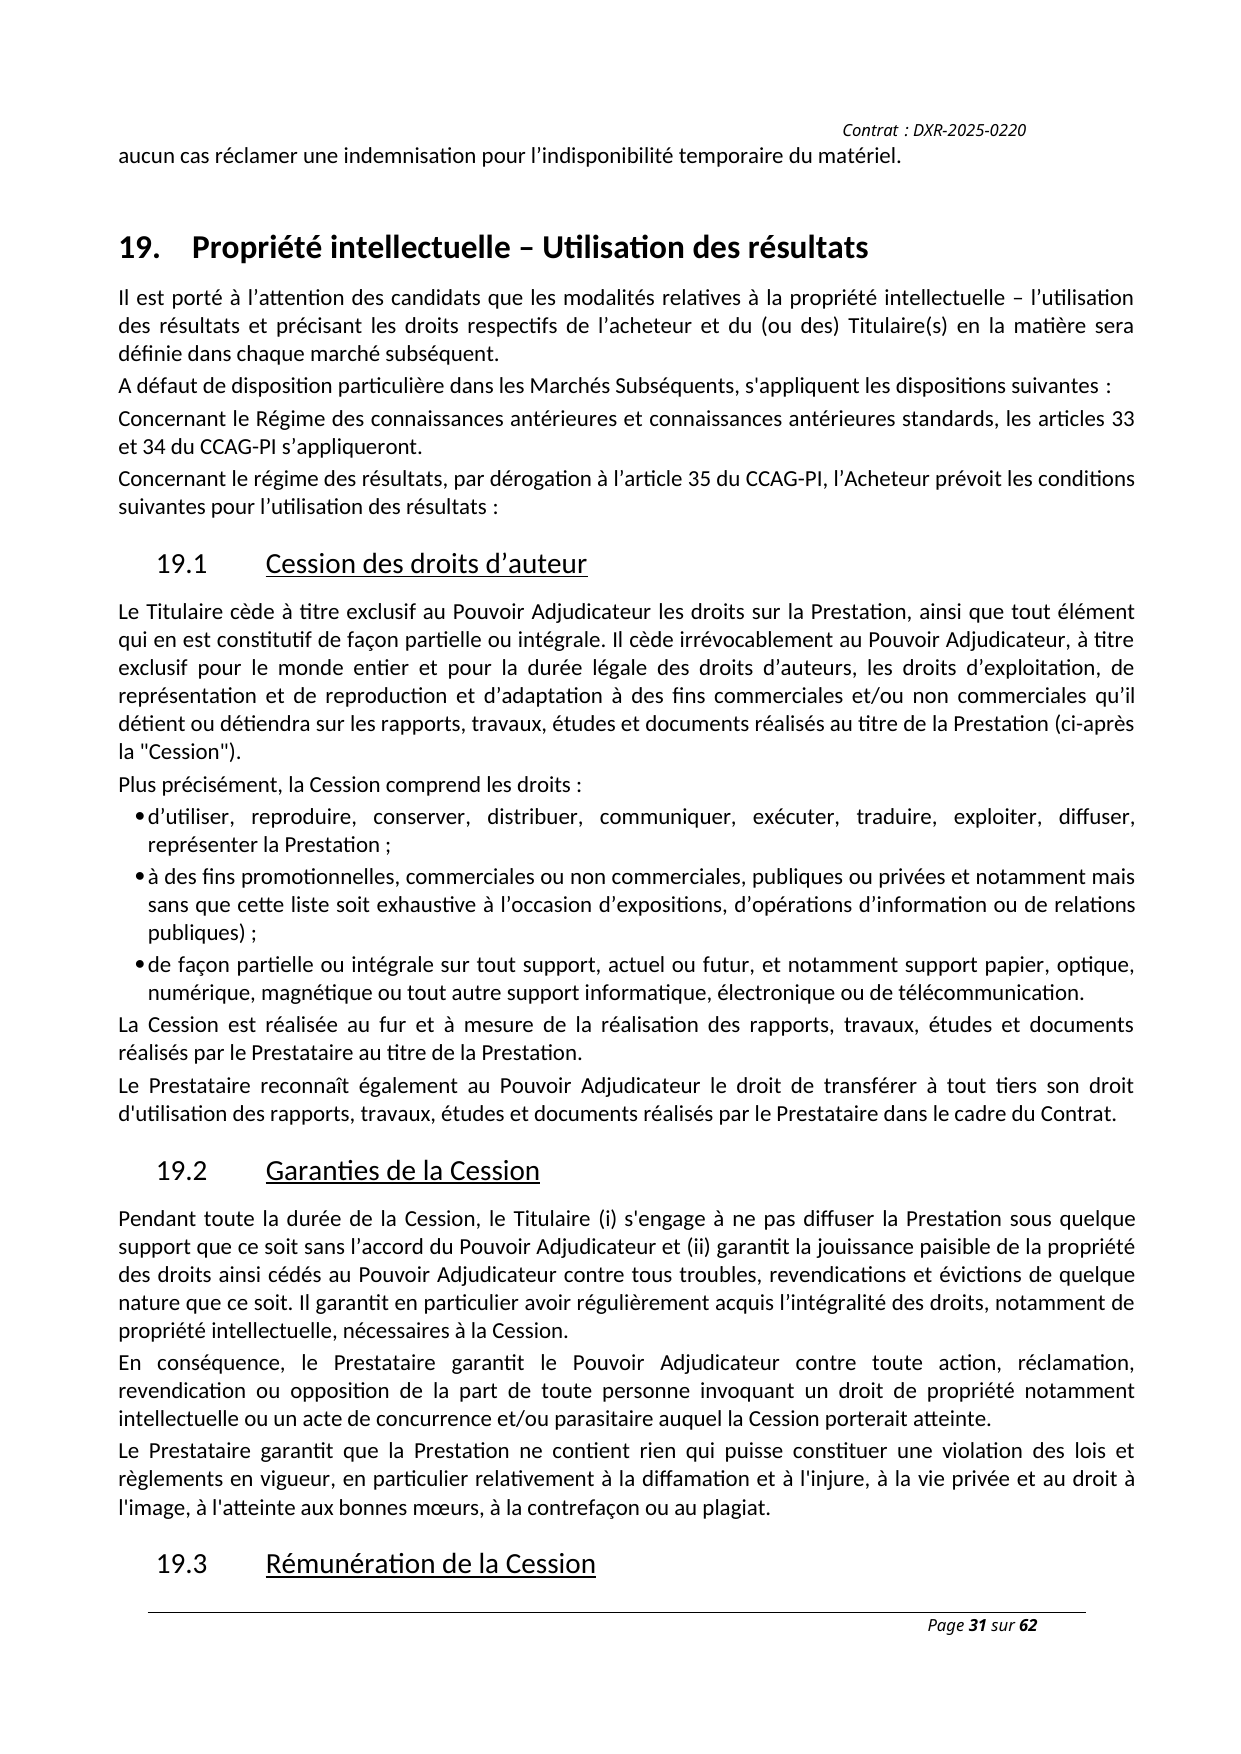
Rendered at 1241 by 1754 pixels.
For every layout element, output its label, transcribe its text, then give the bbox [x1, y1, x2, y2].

text Propriété intellectuelle – Utilisation des résultats [118, 226, 1137, 267]
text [118, 141, 1137, 169]
text Le Prestataire reconnaît également au Pouvoir Adjudicateur le droit de transférer à tout tiers son droit d'utilisation des rapports, travaux, études et documents réalisés par le Prestataire dans le cadre du Contrat. [118, 1071, 1137, 1127]
text Plus précisément, la Cession comprend les droits : [118, 770, 1137, 798]
list à des fins promotionnelles, commerciales ou non commerciales, publiques ou privées et notamment mais sans que cette liste soit exhaustive à l’occasion d’expositions, d’opérations d’information ou de relations publiques) ; [136, 862, 1137, 946]
text A défaut de disposition particulière dans les Marchés Subséquents, s'appliquent les dispositions suivantes : [118, 372, 1137, 400]
text La Cession est réalisée au fur et à mesure de la réalisation des rapports, travaux, études et documents réalisés par le Prestataire au titre de la Prestation. [118, 1011, 1137, 1067]
text En conséquence, le Prestataire garantit le Pouvoir Adjudicateur contre toute action, réclamation, revendication ou opposition de la part de toute personne invoquant un droit de propriété notamment intellectuelle ou un acte de concurrence et/ou parasitaire auquel la Cession porterait atteinte. [118, 1348, 1137, 1432]
text Concernant le Régime des connaissances antérieures et connaissances antérieures standards, les articles 33 et 34 du CCAG-PI s’appliqueront. [118, 404, 1137, 460]
text Le Titulaire cède à titre exclusif au Pouvoir Adjudicateur les droits sur la Prestation, ainsi que tout élément qui en est constitutif de façon partielle ou intégrale. Il cède irrévocablement au Pouvoir Adjudicateur, à titre exclusif pour le monde entier et pour la durée légale des droits d’auteurs, les droits d’exploitation, de représentation et de reproduction et d’adaptation à des fins commerciales et/ou non commerciales qu’il détient ou détiendra sur les rapports, travaux, études et documents réalisés au titre de la Prestation (ci-après la "Cession"). [118, 597, 1137, 766]
text Rémunération de la Cession [156, 1546, 1137, 1581]
text Il est porté à l’attention des candidats que les modalités relatives à la propriété intellectuelle – l’utilisation des résultats et précisant les droits respectifs de l’acheteur et du (ou des) Titulaire(s) en la matière sera définie dans chaque marché subséquent. [118, 283, 1137, 367]
text Pendant toute la durée de la Cession, le Titulaire (i) s'engage à ne pas diffuser la Prestation sous quelque support que ce soit sans l’accord du Pouvoir Adjudicateur et (ii) garantit la jouissance paisible de la propriété des droits ainsi cédés au Pouvoir Adjudicateur contre tous troubles, revendications et évictions de quelque nature que ce soit. Il garantit en particulier avoir régulièrement acquis l’intégralité des droits, notamment de propriété intellectuelle, nécessaires à la Cession. [118, 1204, 1137, 1344]
list de façon partielle ou intégrale sur tout support, actuel ou futur, et notamment support papier, optique, numérique, magnétique ou tout autre support informatique, électronique ou de télécommunication. [136, 950, 1137, 1006]
text Cession des droits d’auteur [156, 545, 1137, 581]
text Le Prestataire garantit que la Prestation ne contient rien qui puisse constituer une violation des lois et règlements en vigueur, en particulier relativement à la diffamation et à l'injure, à la vie privée et au droit à l'image, à l'atteinte aux bonnes mœurs, à la contrefaçon ou au plagiat. [118, 1437, 1137, 1521]
text Concernant le régime des résultats, par dérogation à l’article 35 du CCAG-PI, l’Acheteur prévoit les conditions suivantes pour l’utilisation des résultats : [118, 464, 1137, 520]
list d’utiliser, reproduire, conserver, distribuer, communiquer, exécuter, traduire, exploiter, diffuser, représenter la Prestation ; [136, 802, 1137, 858]
text Garanties de la Cession [156, 1152, 1137, 1187]
